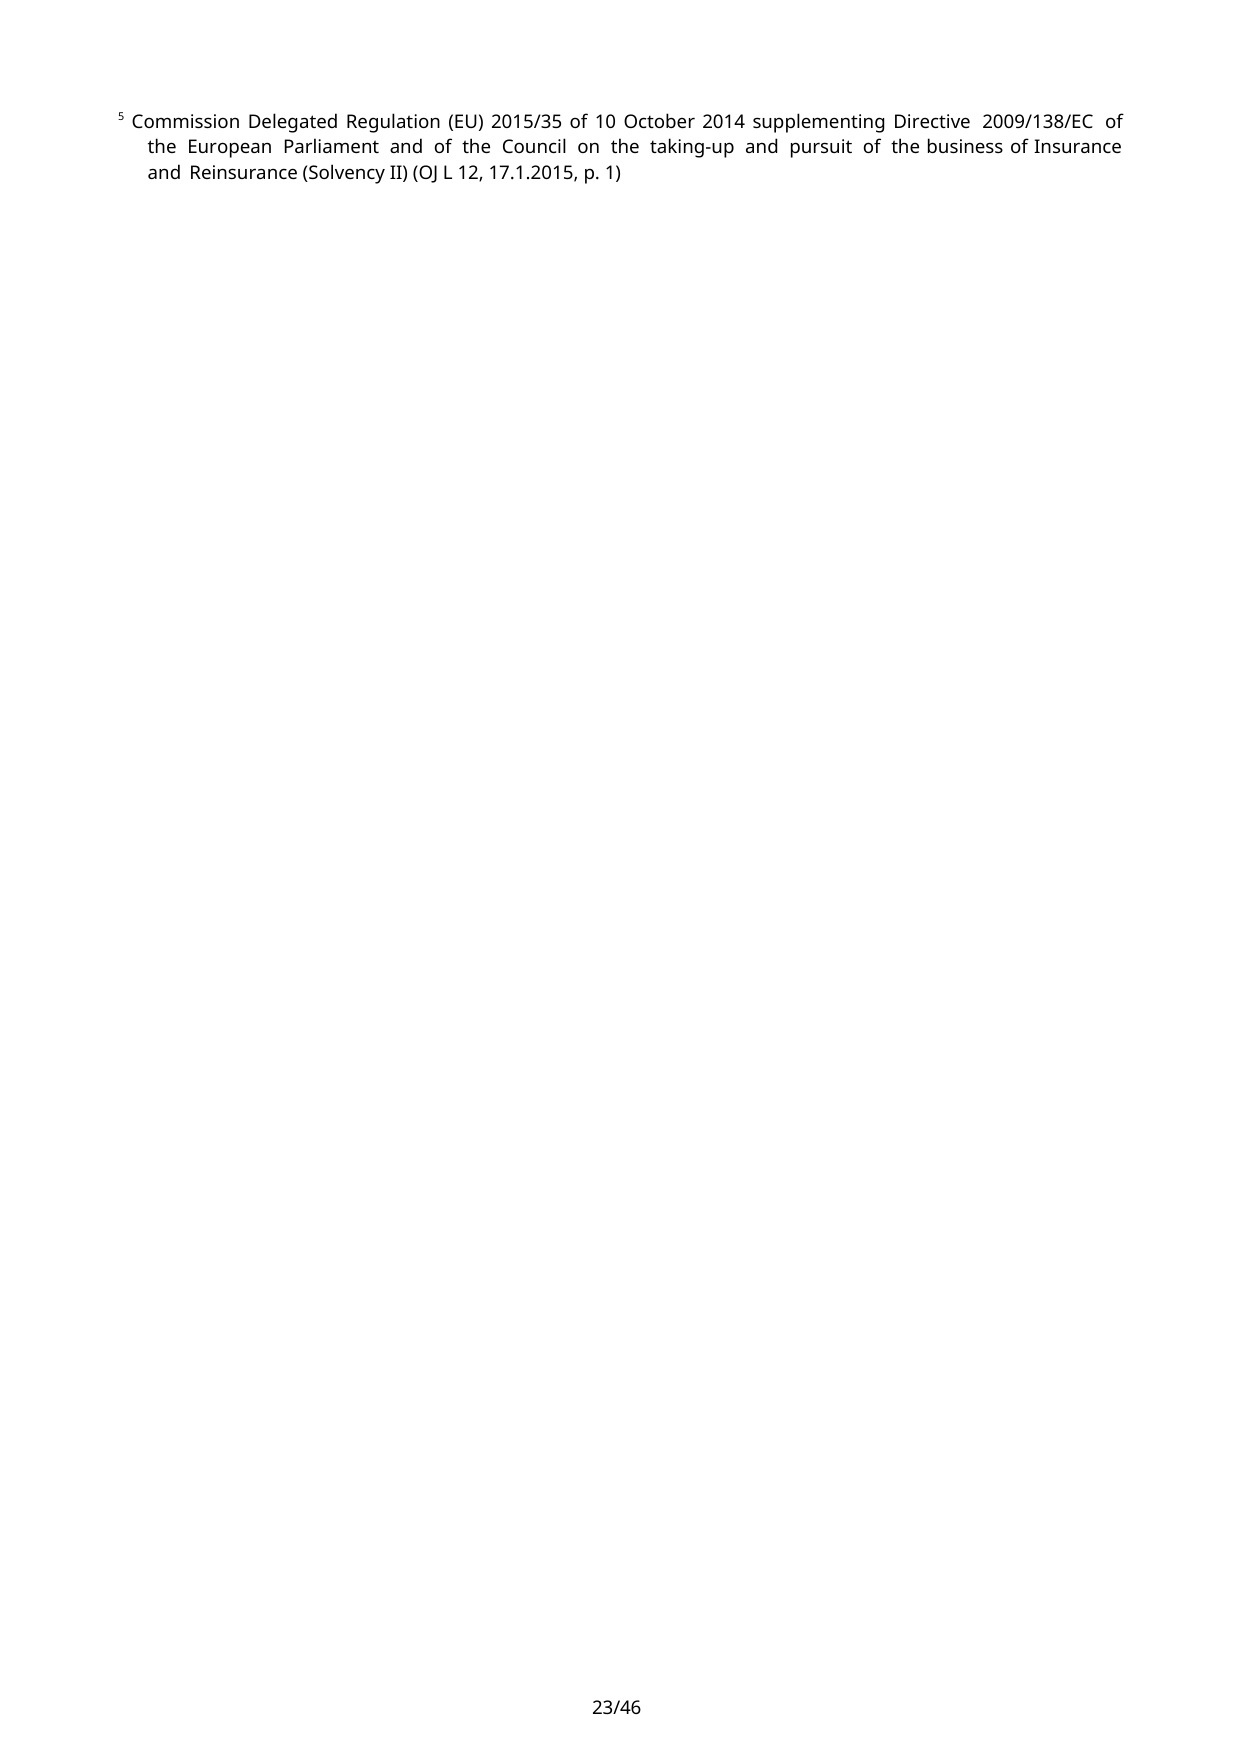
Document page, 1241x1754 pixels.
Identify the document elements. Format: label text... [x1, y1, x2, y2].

text 5 Commission Delegated Regulation (EU) 2015/35 of 10 October 2014 supplementing Directive 2009/138/EC of the European Parliament and of the Council on the taking-up and pursuit of the business of Insurance and Reinsurance (Solvency II) (OJ L 12, 17.1.2015, p. 1) [118, 108, 1123, 185]
